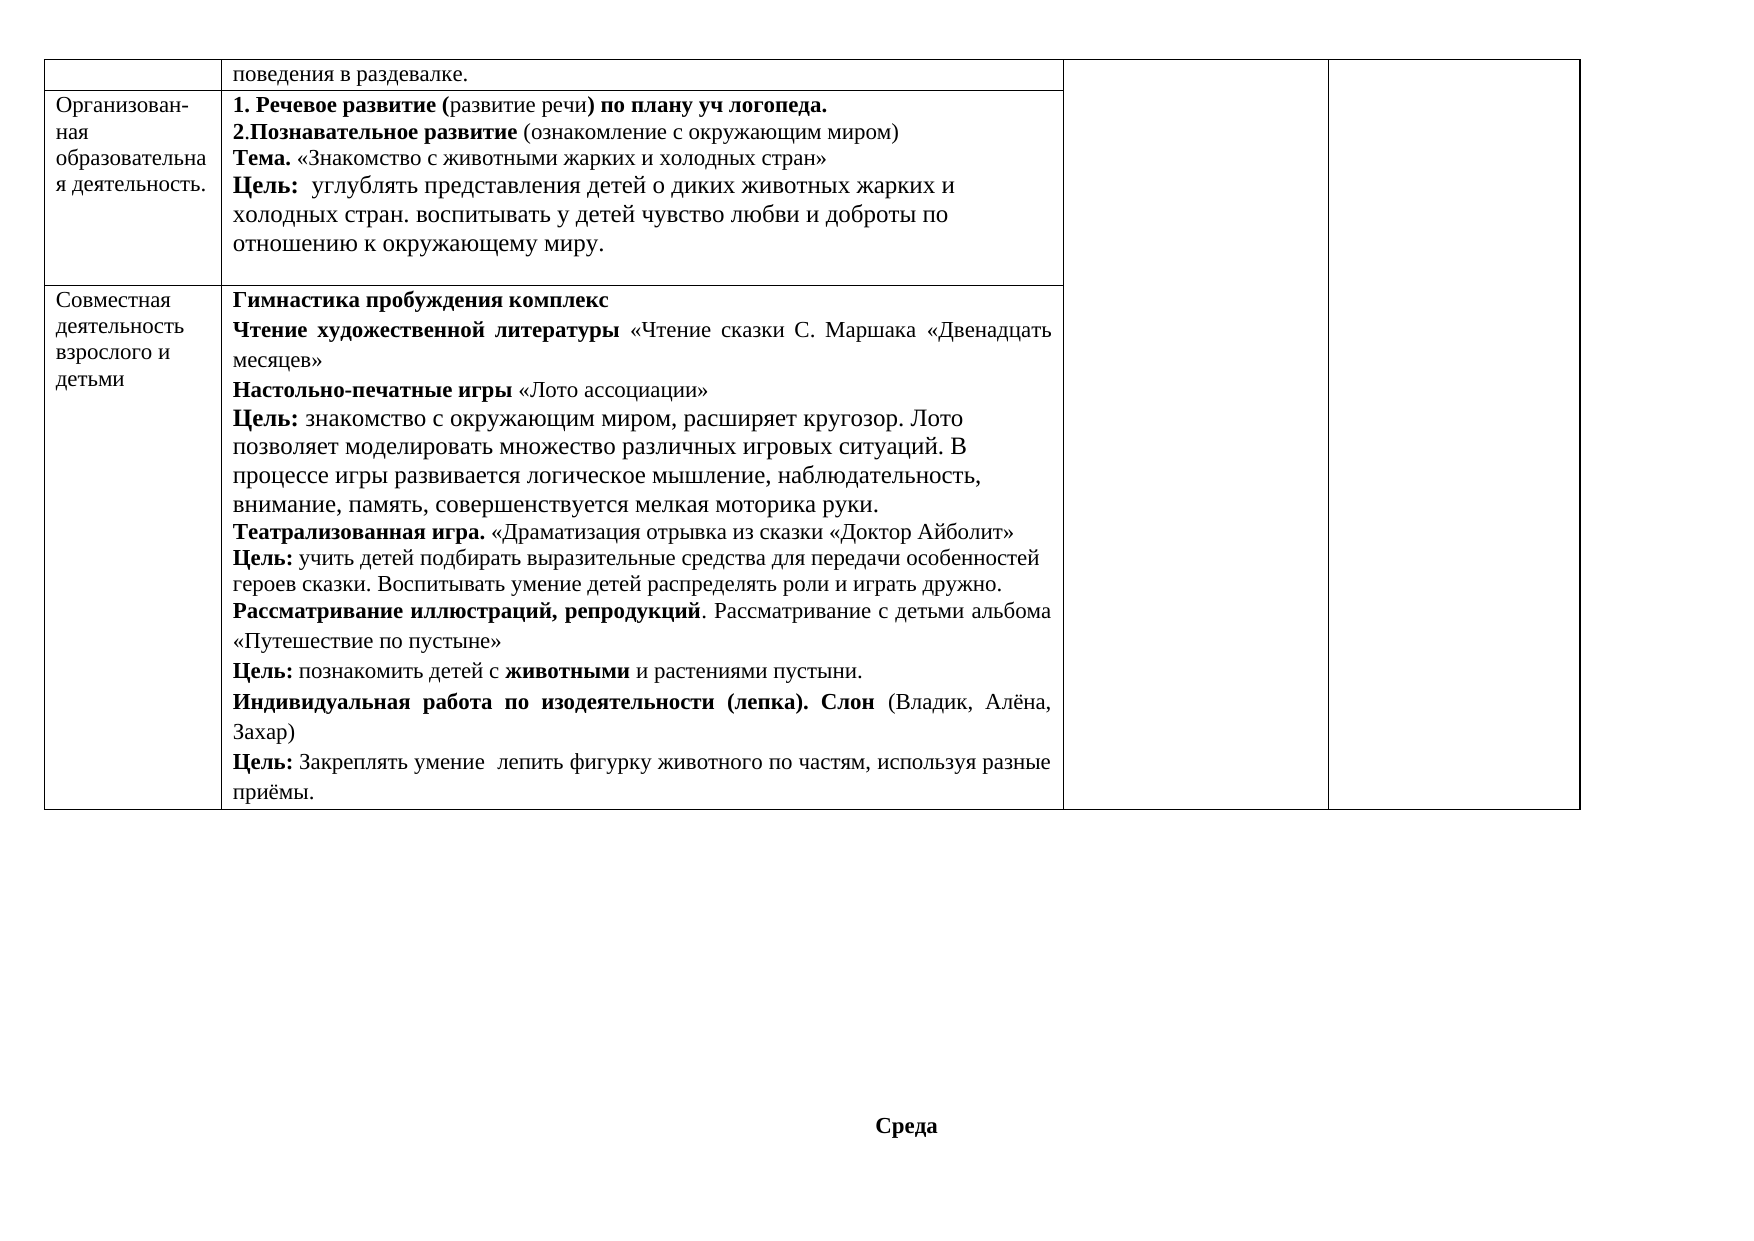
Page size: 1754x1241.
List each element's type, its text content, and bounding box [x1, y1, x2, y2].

table_cell Гимнастика пробуждения комплекс Чтение художественной литературы «Чтение сказки С. Маршака «Двенадцать месяцев» Настольно-печатные игры «Лото ассоциации» Цель: знакомство с окружающим миром, расширяет кругозор. Лото позволяет моделировать множество различных игровых ситуаций. В процессе игры развивается логическое мышление, наблюдательность, внимание, память, совершенствуется мелкая моторика руки. Театрализованная игра. «Драматизация отрывка из сказки «Доктор Айболит» Цель: учить детей подбирать выразительные средства для передачи особенностей героев сказки. Воспитывать умение детей распределять роли и играть дружно. Рассматривание иллюстраций, репродукций. Рассматривание с детьми альбома «Путешествие по пустыне» Цель: познакомить детей с животными и растениями пустыни. Индивидуальная работа по изодеятельности (лепка). Слон (Владик, Алёна, Захар) Цель: Закреплять умение лепить фигурку животного по частям, используя разные приёмы. [222, 286, 1063, 808]
table_cell Совместная деятельность взрослого и детьми [45, 286, 221, 808]
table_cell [1329, 60, 1579, 808]
table_cell Организован-ная образовательная деятельность. [45, 91, 221, 285]
text Среда [118, 1112, 1695, 1138]
table_cell [1064, 60, 1328, 808]
table_cell 1. Речевое развитие (развитие речи) по плану уч логопеда. 2.Познавательное развитие (ознакомление с окружающим миром) Тема. «Знакомство с животными жарких и холодных стран» Цель: углублять представления детей о диких животных жарких и холодных стран. воспитывать у детей чувство любви и доброты по отношению к окружающему миру. [222, 91, 1063, 285]
